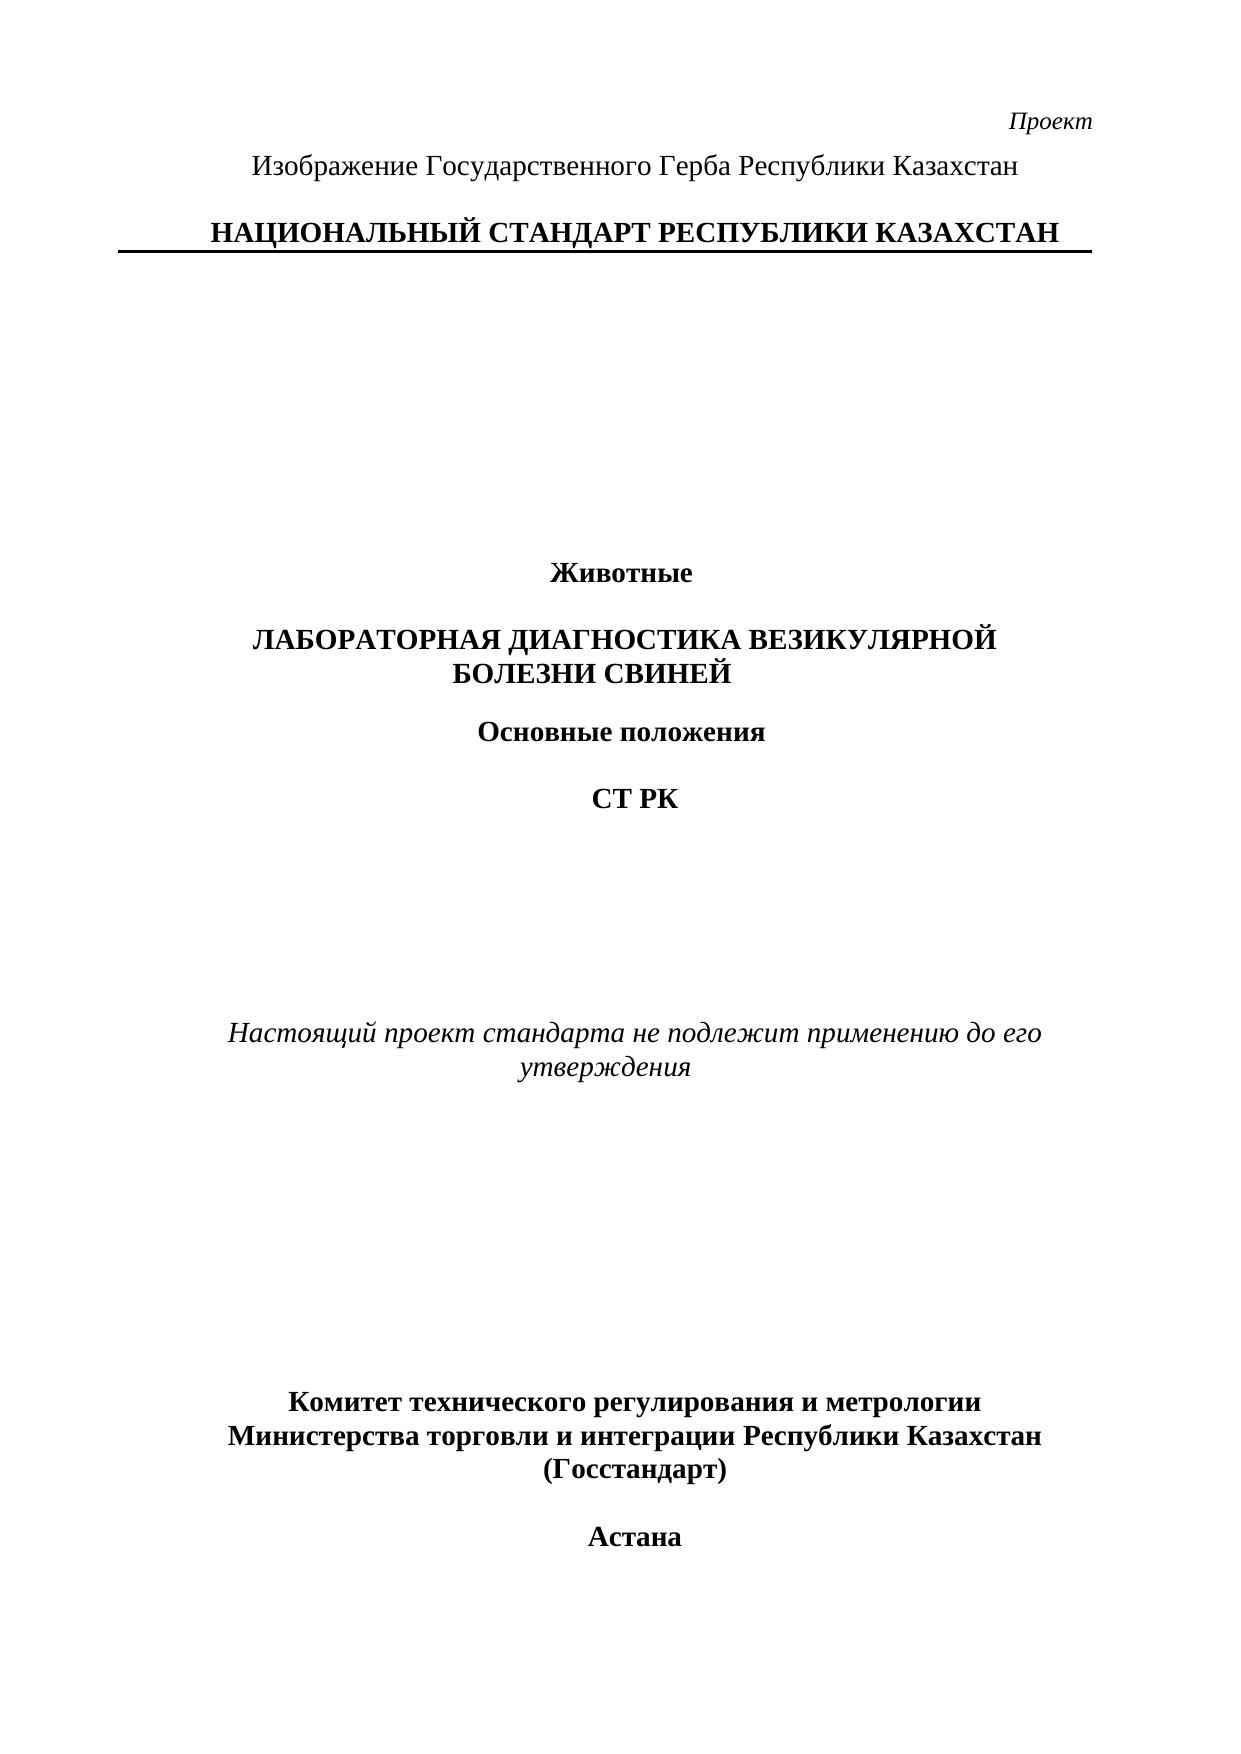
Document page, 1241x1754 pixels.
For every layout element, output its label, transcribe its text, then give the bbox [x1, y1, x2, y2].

text Комитет технического регулирования и метрологии [118, 1384, 1092, 1418]
text Астана [118, 1519, 1092, 1552]
text Основные положения [118, 714, 1065, 747]
text Министерства торговли и интеграции Республики Казахстан [118, 1418, 1092, 1452]
text Животные [118, 555, 1065, 589]
text НАЦИОНАЛЬНЫЙ СТАНДАРТ РЕСПУБЛИКИ КАЗАХСТАН [118, 215, 1092, 250]
text СТ РК [118, 781, 1092, 814]
text (Госстандарт) [118, 1452, 1092, 1485]
text ЛАБОРАТОРНАЯ ДИАГНОСТИКА ВЕЗИКУЛЯРНОЙ БОЛЕЗНИ СВИНЕЙ [118, 622, 1065, 689]
text Изображение Государственного Герба Республики Казахстан [118, 148, 1092, 181]
text Настоящий проект стандарта не подлежит применению до его утверждения [118, 1016, 1092, 1083]
